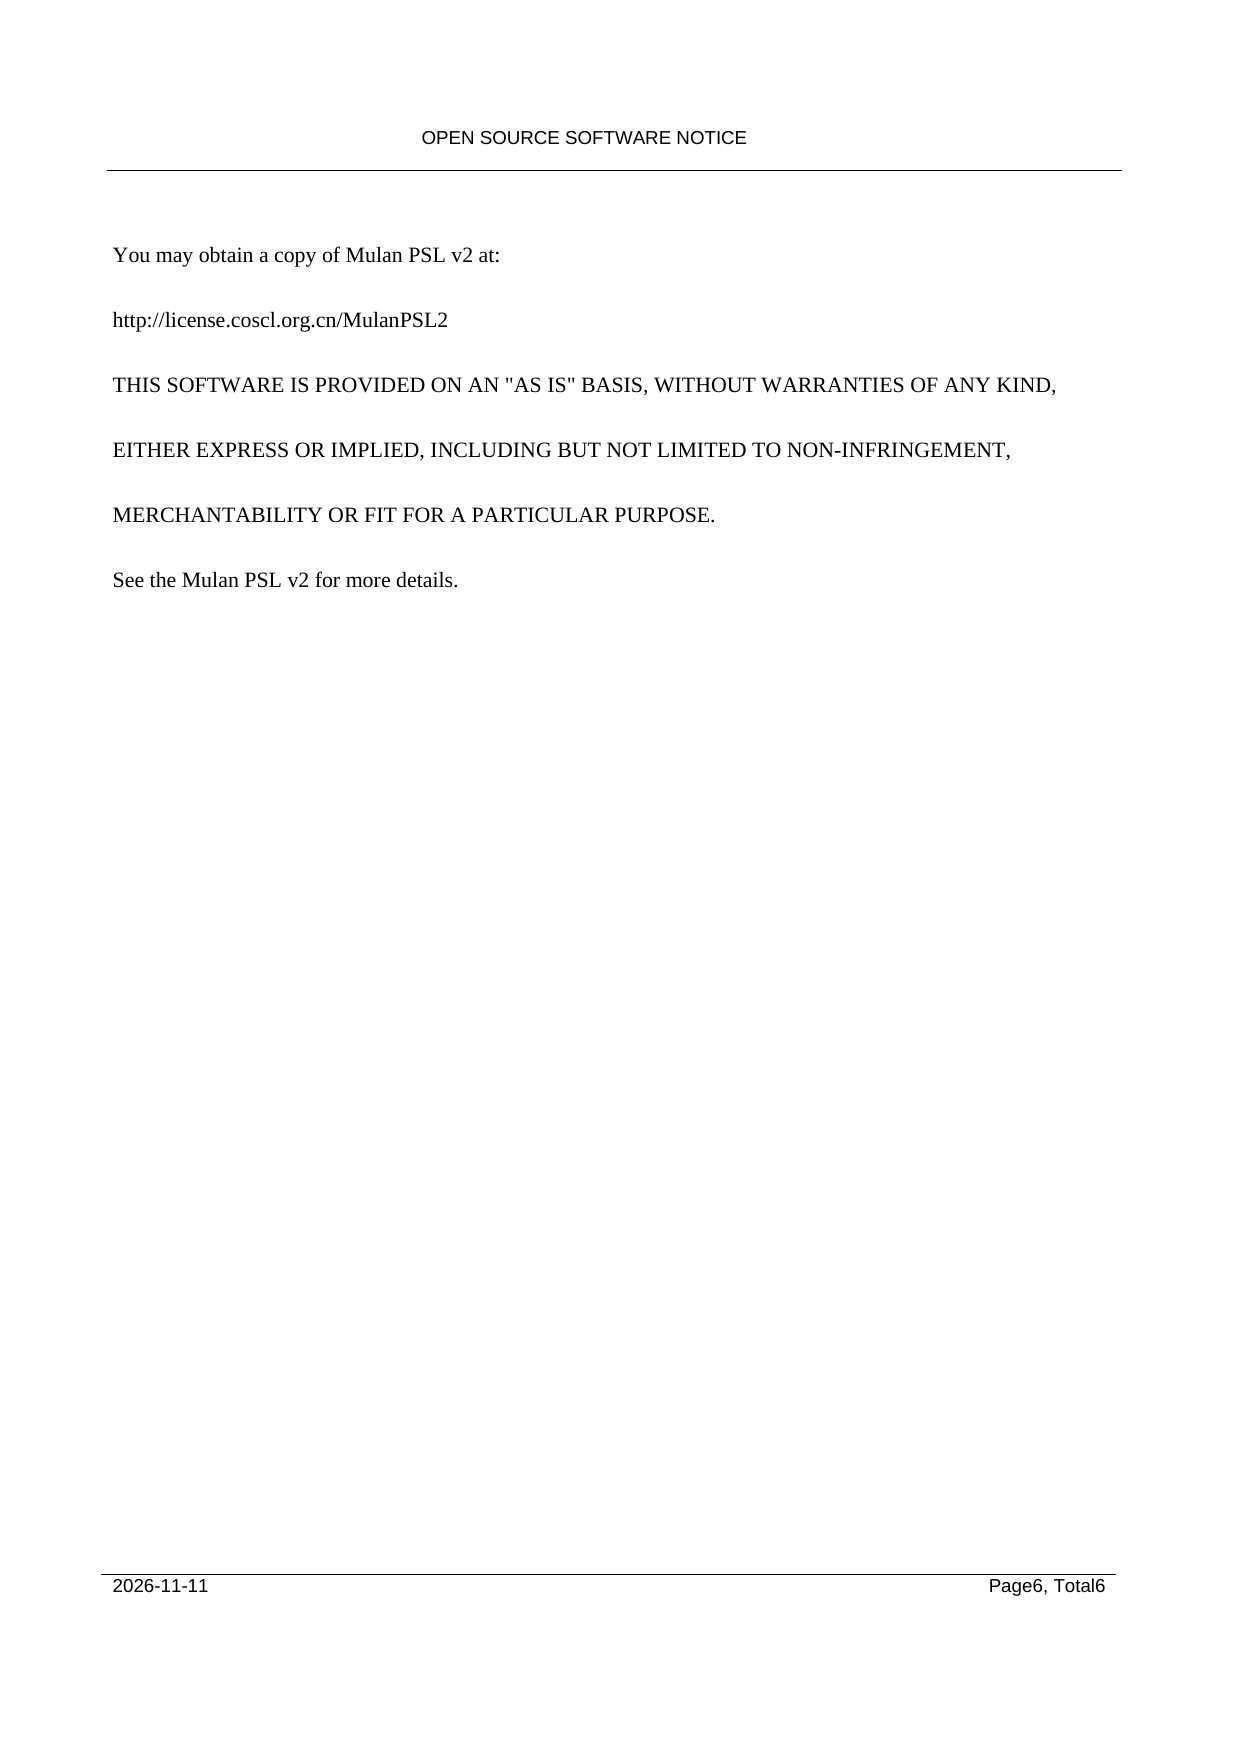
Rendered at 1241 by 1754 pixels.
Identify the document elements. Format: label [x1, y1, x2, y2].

text [112, 206, 1128, 596]
